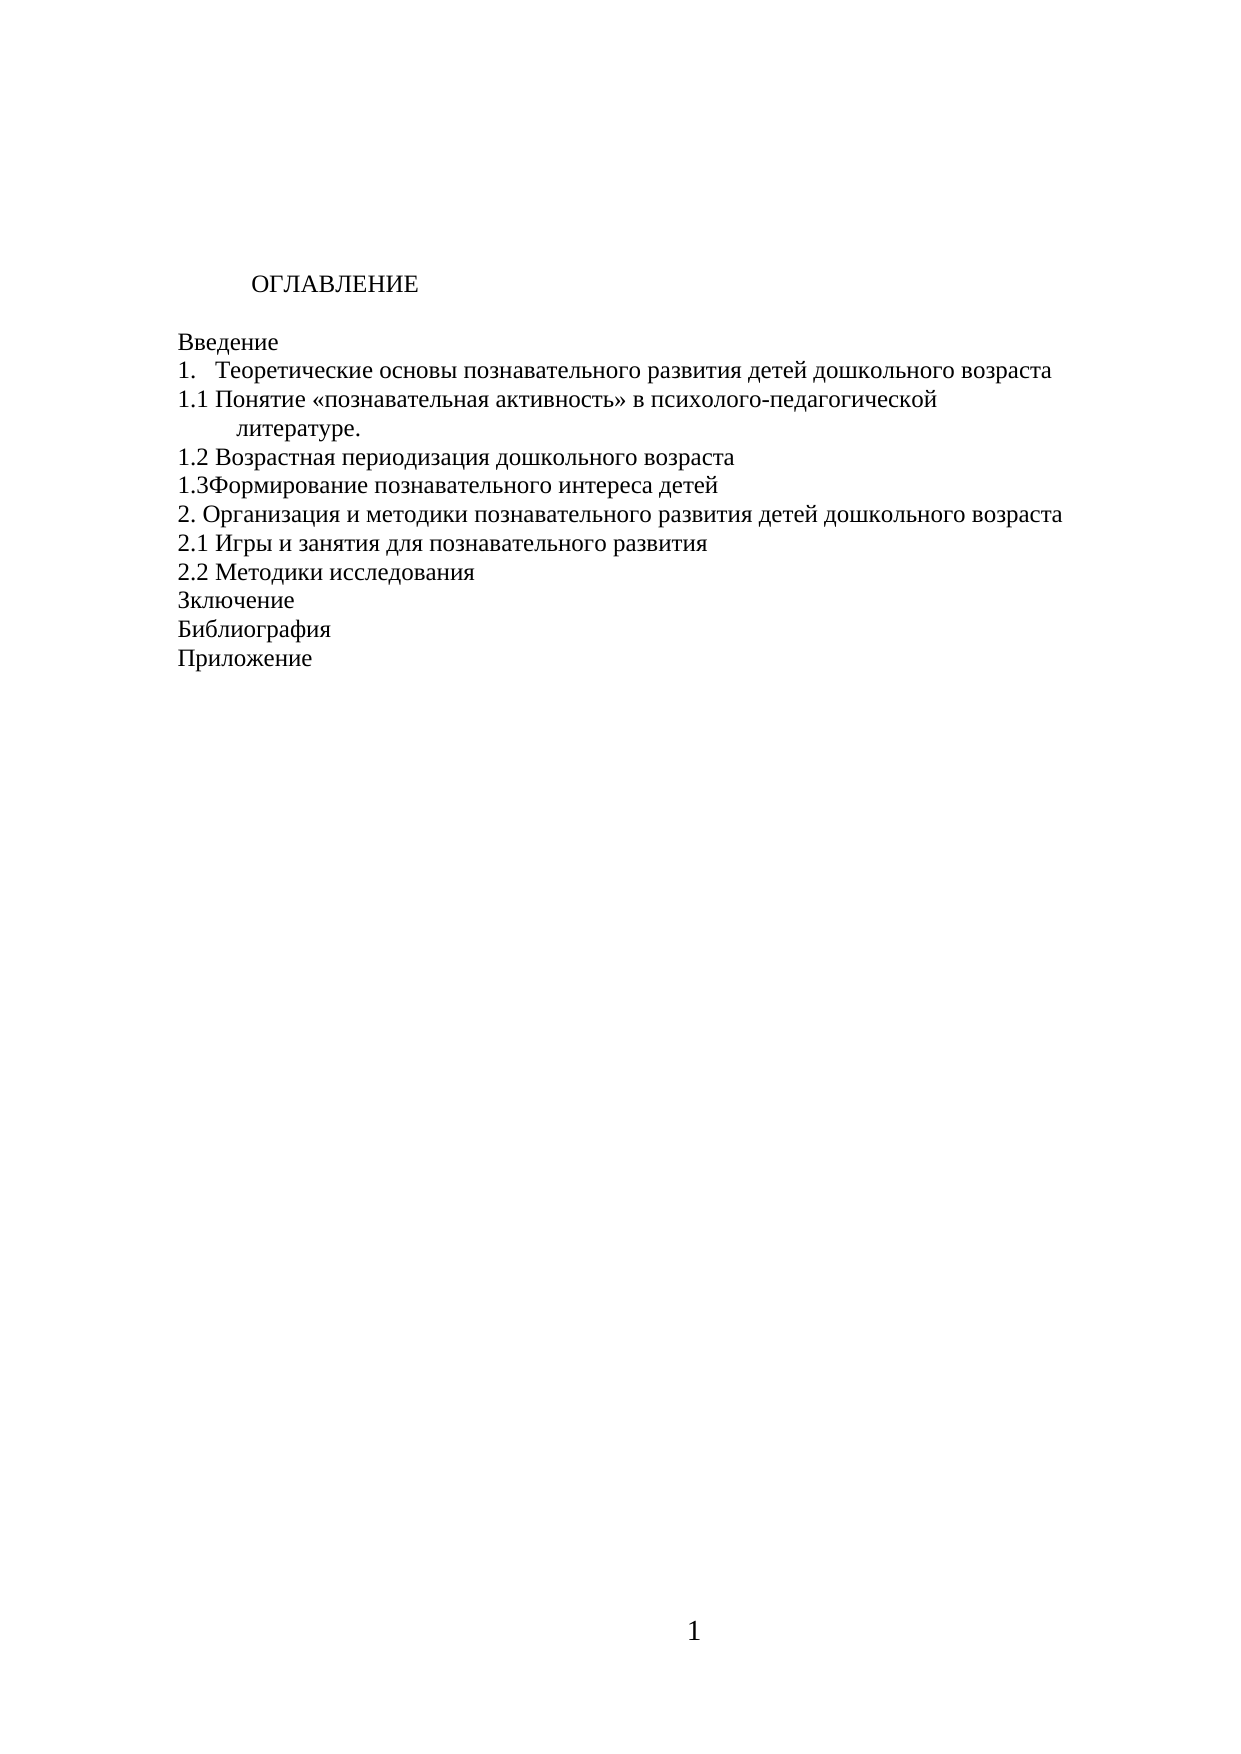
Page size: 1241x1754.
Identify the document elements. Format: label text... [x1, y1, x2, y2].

text Введение [177, 327, 1152, 355]
text 2.2 Методики исследования [177, 557, 1152, 585]
text 2.1 Игры и занятия для познавательного развития [177, 528, 1152, 557]
list Теоретические основы познавательного развития детей дошкольного возраста [177, 355, 1152, 384]
text литературе. [177, 413, 1152, 442]
text 2. Организация и методики познавательного развития детей дошкольного возраста [177, 499, 1152, 528]
text Приложение [177, 643, 1152, 672]
text ОГЛАВЛЕНИЕ [177, 269, 1152, 298]
text Зключение [177, 585, 1152, 614]
text 1.2 Возрастная периодизация дошкольного возраста [177, 442, 1152, 470]
text Библиография [177, 614, 1152, 643]
text 1.3Формирование познавательного интереса детей [177, 470, 1152, 499]
text 1.1 Понятие «познавательная активность» в психолого-педагогической [177, 384, 1152, 413]
